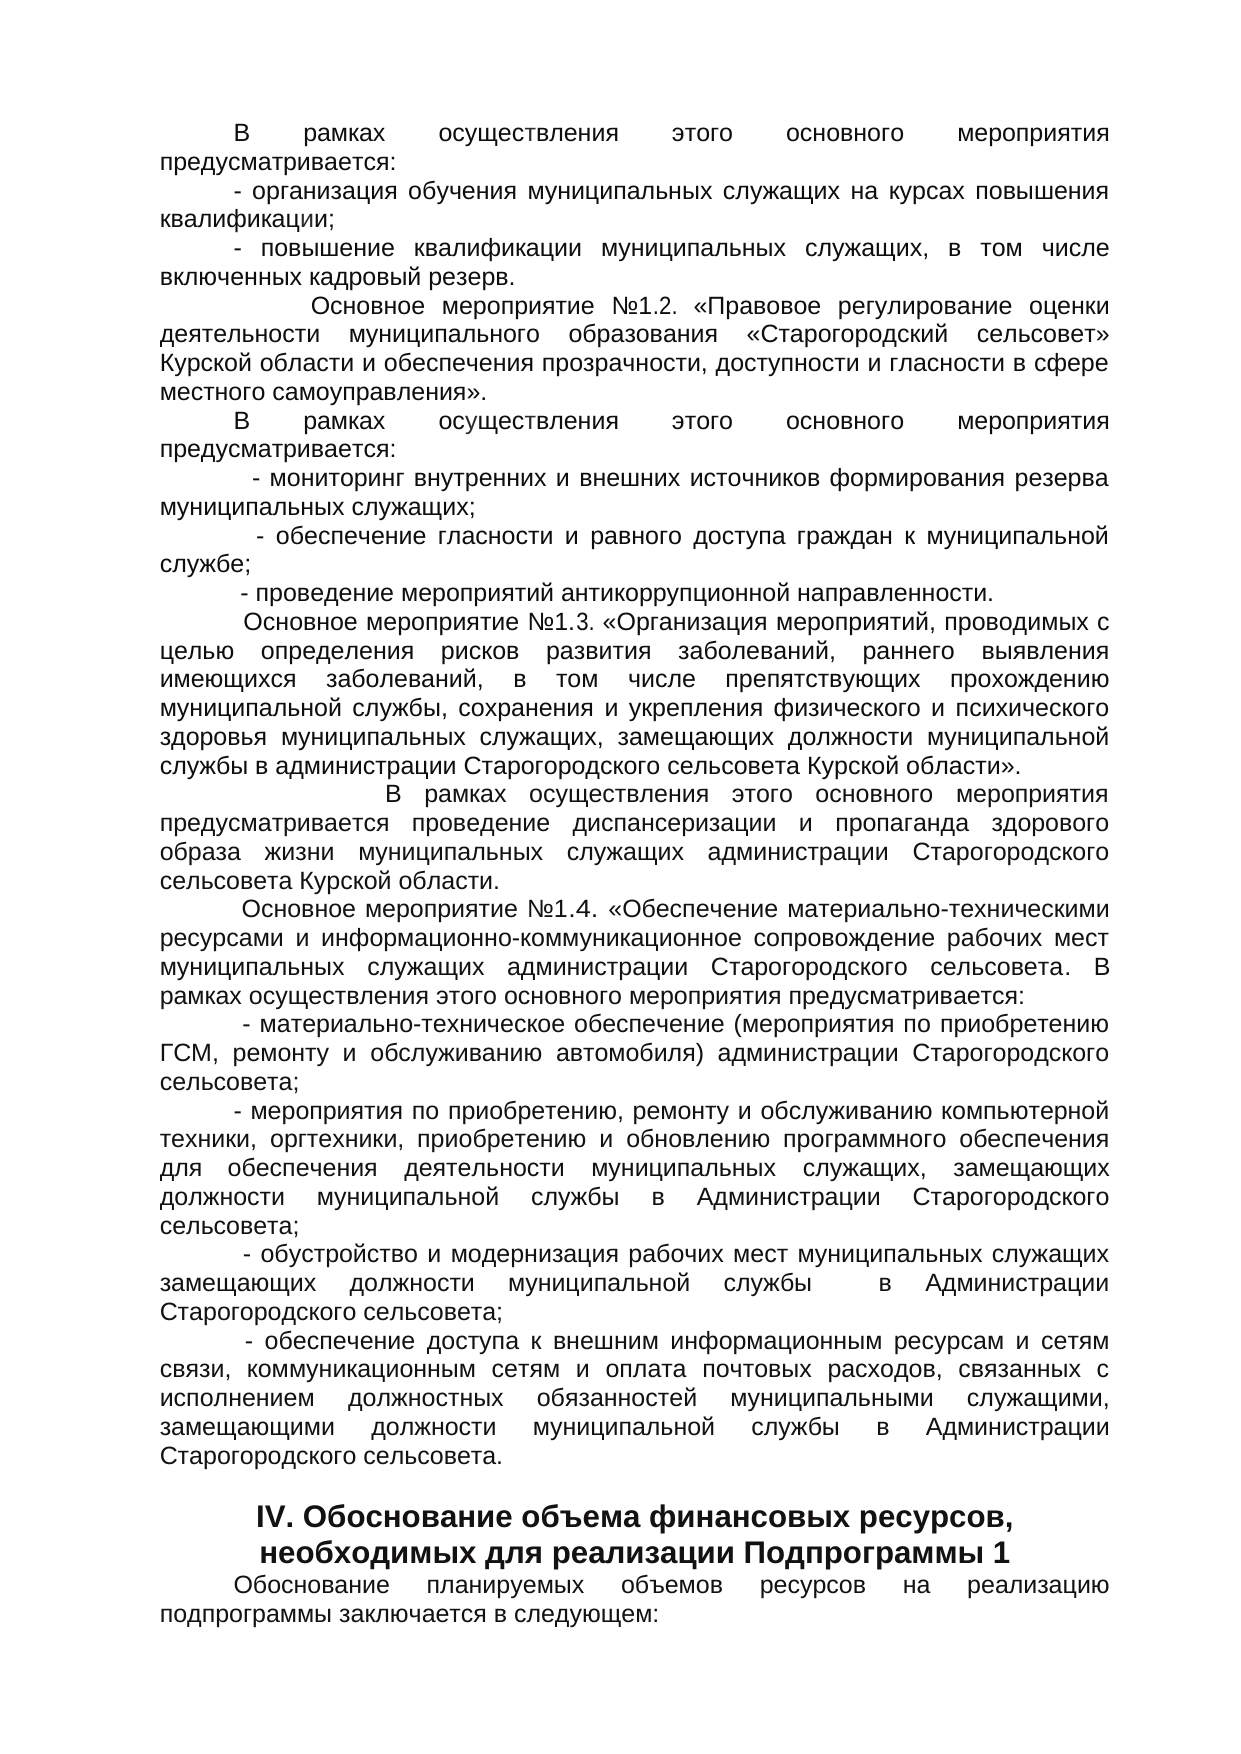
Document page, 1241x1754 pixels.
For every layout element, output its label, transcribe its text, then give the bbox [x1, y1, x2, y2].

text - обустройство и модернизация рабочих мест муниципальных служащих замещающих должности муниципальной службы в Администрации Старогородского сельсовета; [159, 1239, 1110, 1326]
text В рамках осуществления этого основного мероприятия предусматривается проведение диспансеризации и пропаганда здорового образа жизни муниципальных служащих администрации Старогородского сельсовета Курской области. [159, 779, 1110, 894]
text - обеспечение доступа к внешним информационным ресурсам и сетям связи, коммуникационным сетям и оплата почтовых расходов, связанных с исполнением должностных обязанностей муниципальными служащими, замещающими должности муниципальной службы в Администрации Старогородского сельсовета. [159, 1326, 1110, 1469]
text - обеспечение гласности и равного доступа граждан к муниципальной службе; [159, 521, 1110, 578]
text IV. Обоснование объема финансовых ресурсов, необходимых для реализации Подпрограммы 1 [159, 1498, 1110, 1570]
text - мероприятия по приобретению, ремонту и обслуживанию компьютерной техники, оргтехники, приобретению и обновлению программного обеспечения для обеспечения деятельности муниципальных служащих, замещающих должности муниципальной службы в Администрации Старогородского сельсовета; [159, 1096, 1110, 1239]
text Основное мероприятие №1.4. «Обеспечение материально-техническими ресурсами и информационно-коммуникационное сопровождение рабочих мест муниципальных служащих администрации Старогородского сельсовета. В рамках осуществления этого основного мероприятия предусматривается: [159, 894, 1110, 1009]
text Основное мероприятие №1.3. «Организация мероприятий, проводимых с целью определения рисков развития заболеваний, раннего выявления имеющихся заболеваний, в том числе препятствующих прохождению муниципальной службы, сохранения и укрепления физического и психического здоровья муниципальных служащих, замещающих должности муниципальной службы в администрации Старогородского сельсовета Курской области». [159, 607, 1110, 779]
text В рамках осуществления этого основного мероприятия предусматривается: [159, 406, 1110, 463]
text - повышение квалификации муниципальных служащих, в том числе включенных кадровый резерв. [159, 233, 1110, 291]
text - материально-техническое обеспечение (мероприятия по приобретению ГСМ, ремонту и обслуживанию автомобиля) администрации Старогородского сельсовета; [159, 1009, 1110, 1096]
text - организация обучения муниципальных служащих на курсах повышения квалификации; [159, 176, 1110, 233]
text - мониторинг внутренних и внешних источников формирования резерва муниципальных служащих; [159, 463, 1110, 521]
text - проведение мероприятий антикоррупционной направленности. [159, 578, 1110, 607]
text Обоснование планируемых объемов ресурсов на реализацию подпрограммы заключается в следующем: [159, 1570, 1110, 1627]
text В рамках осуществления этого основного мероприятия предусматривается: [159, 118, 1110, 176]
text Основное мероприятие №1.2. «Правовое регулирование оценки деятельности муниципального образования «Старогородский сельсовет» Курской области и обеспечения прозрачности, доступности и гласности в сфере местного самоуправления». [159, 291, 1110, 406]
